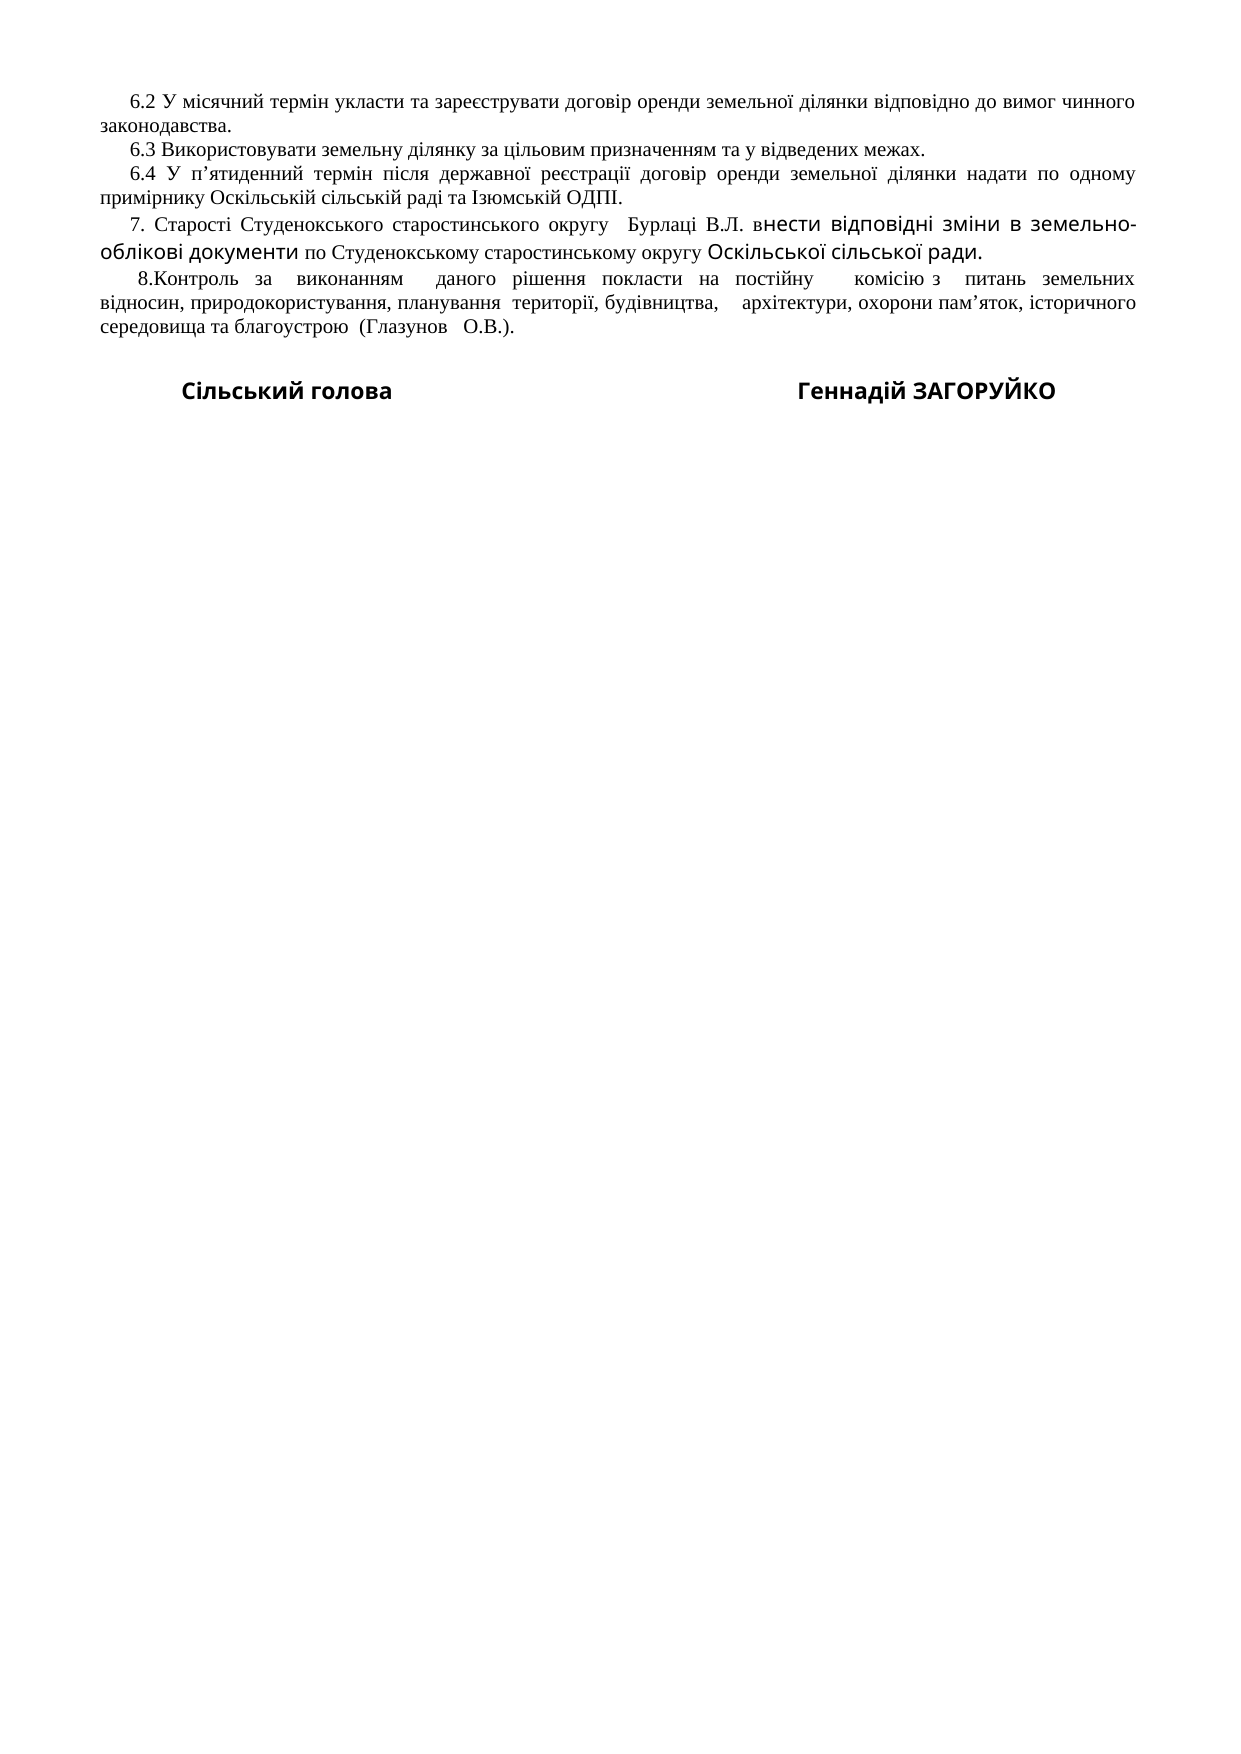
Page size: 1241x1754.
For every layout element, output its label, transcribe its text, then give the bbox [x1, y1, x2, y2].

text 6.2 У місячний термін укласти та зареєструвати договір оренди земельної ділянки відповідно до вимог чинного законодавства. [100, 89, 1137, 137]
text 8.Контроль за виконанням даного рішення покласти на постійну комісію з питань земельних відносин, природокористування, планування території, будівництва, архітектури, охорони пам’яток, історичного середовища та благоустрою (Глазунов О.В.). [100, 266, 1137, 338]
text 7. Старості Студенокського старостинського округу Бурлаці В.Л. внести відповідні зміни в земельно-облікові документи по Студенокському старостинському округу Оскільської сільської ради. [100, 209, 1137, 266]
text Сільський голова Геннадій ЗАГОРУЙКО [100, 375, 1137, 406]
text 6.3 Використовувати земельну ділянку за цільовим призначенням та у відведених межах. [100, 137, 1137, 161]
text 6.4 У п’ятиденний термін після державної реєстрації договір оренди земельної ділянки надати по одному примірнику Оскільській сільській раді та Ізюмській ОДПІ. [100, 161, 1137, 209]
